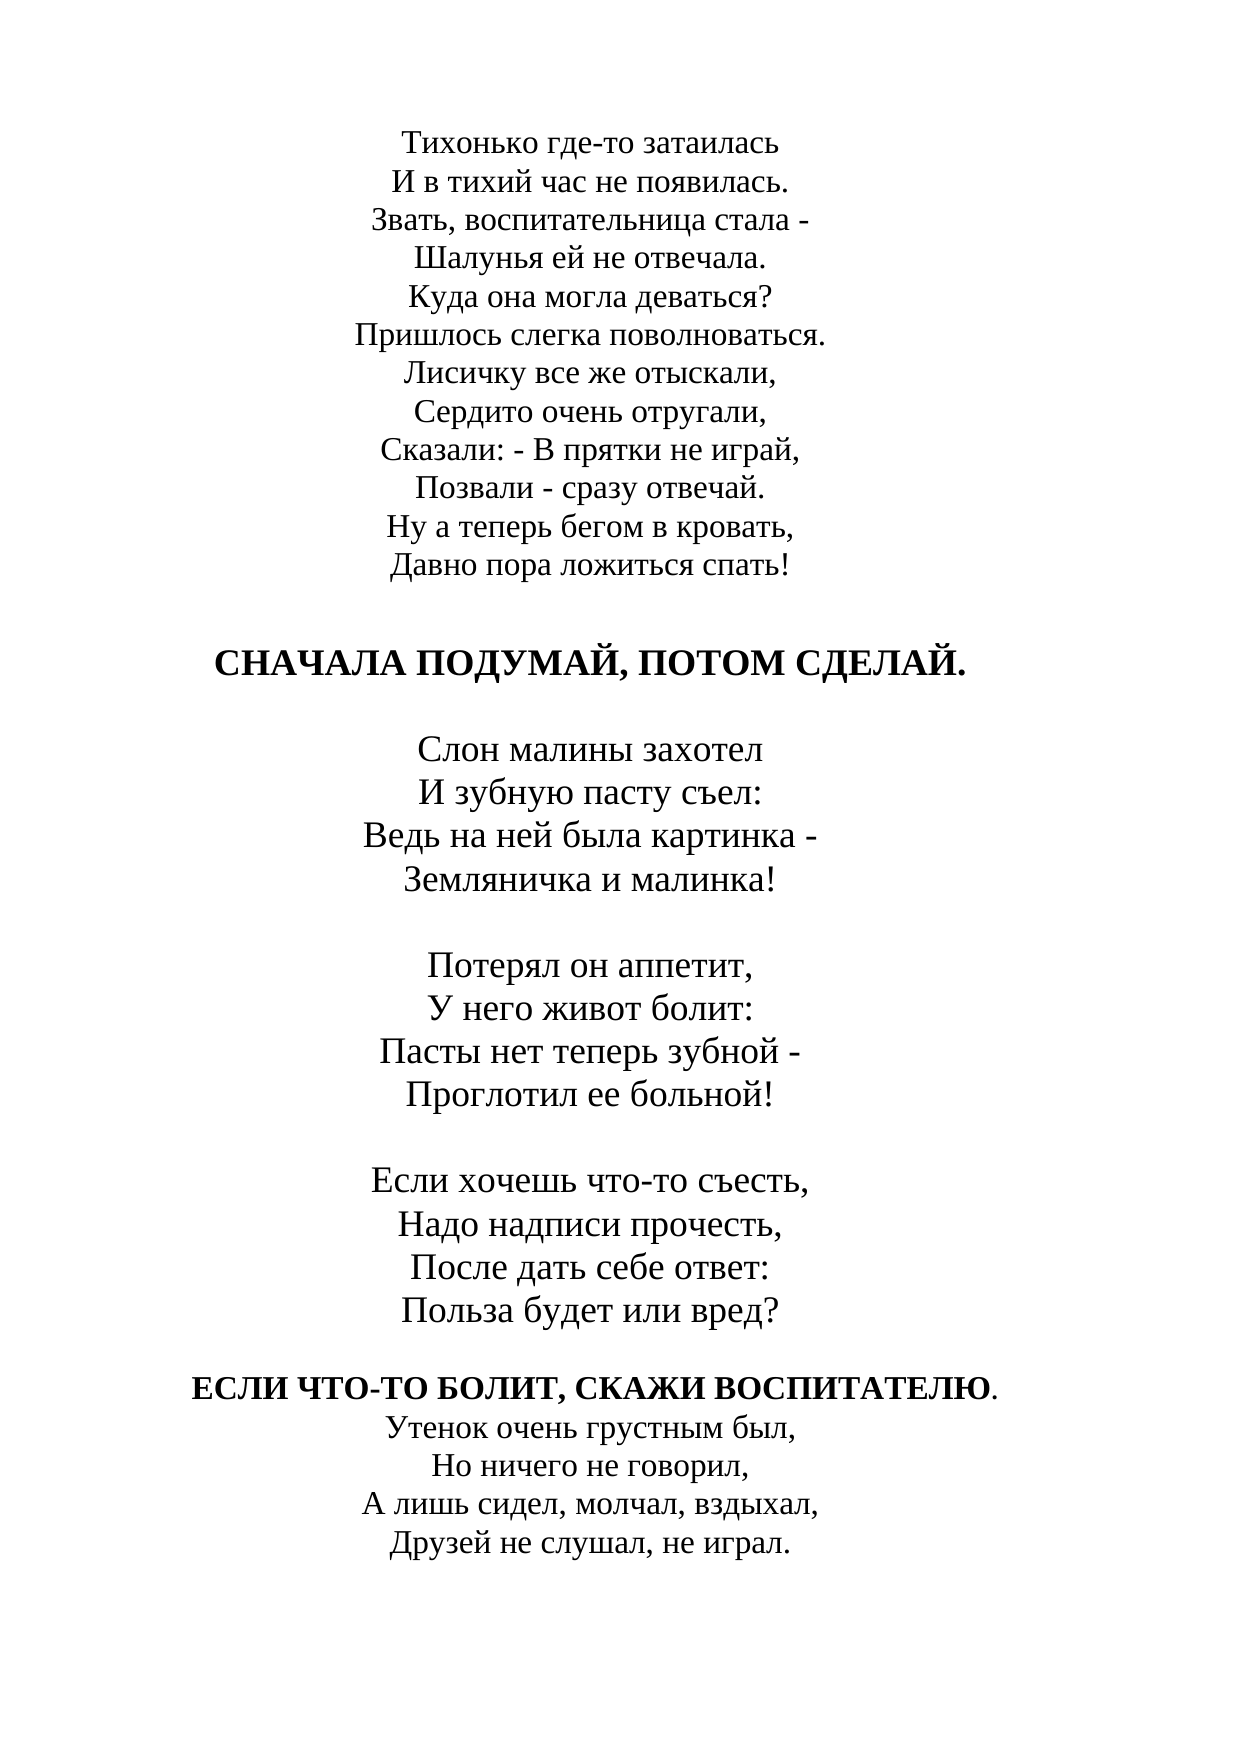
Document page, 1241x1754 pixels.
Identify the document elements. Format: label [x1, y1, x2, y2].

table_cell [64, 118, 1117, 1603]
